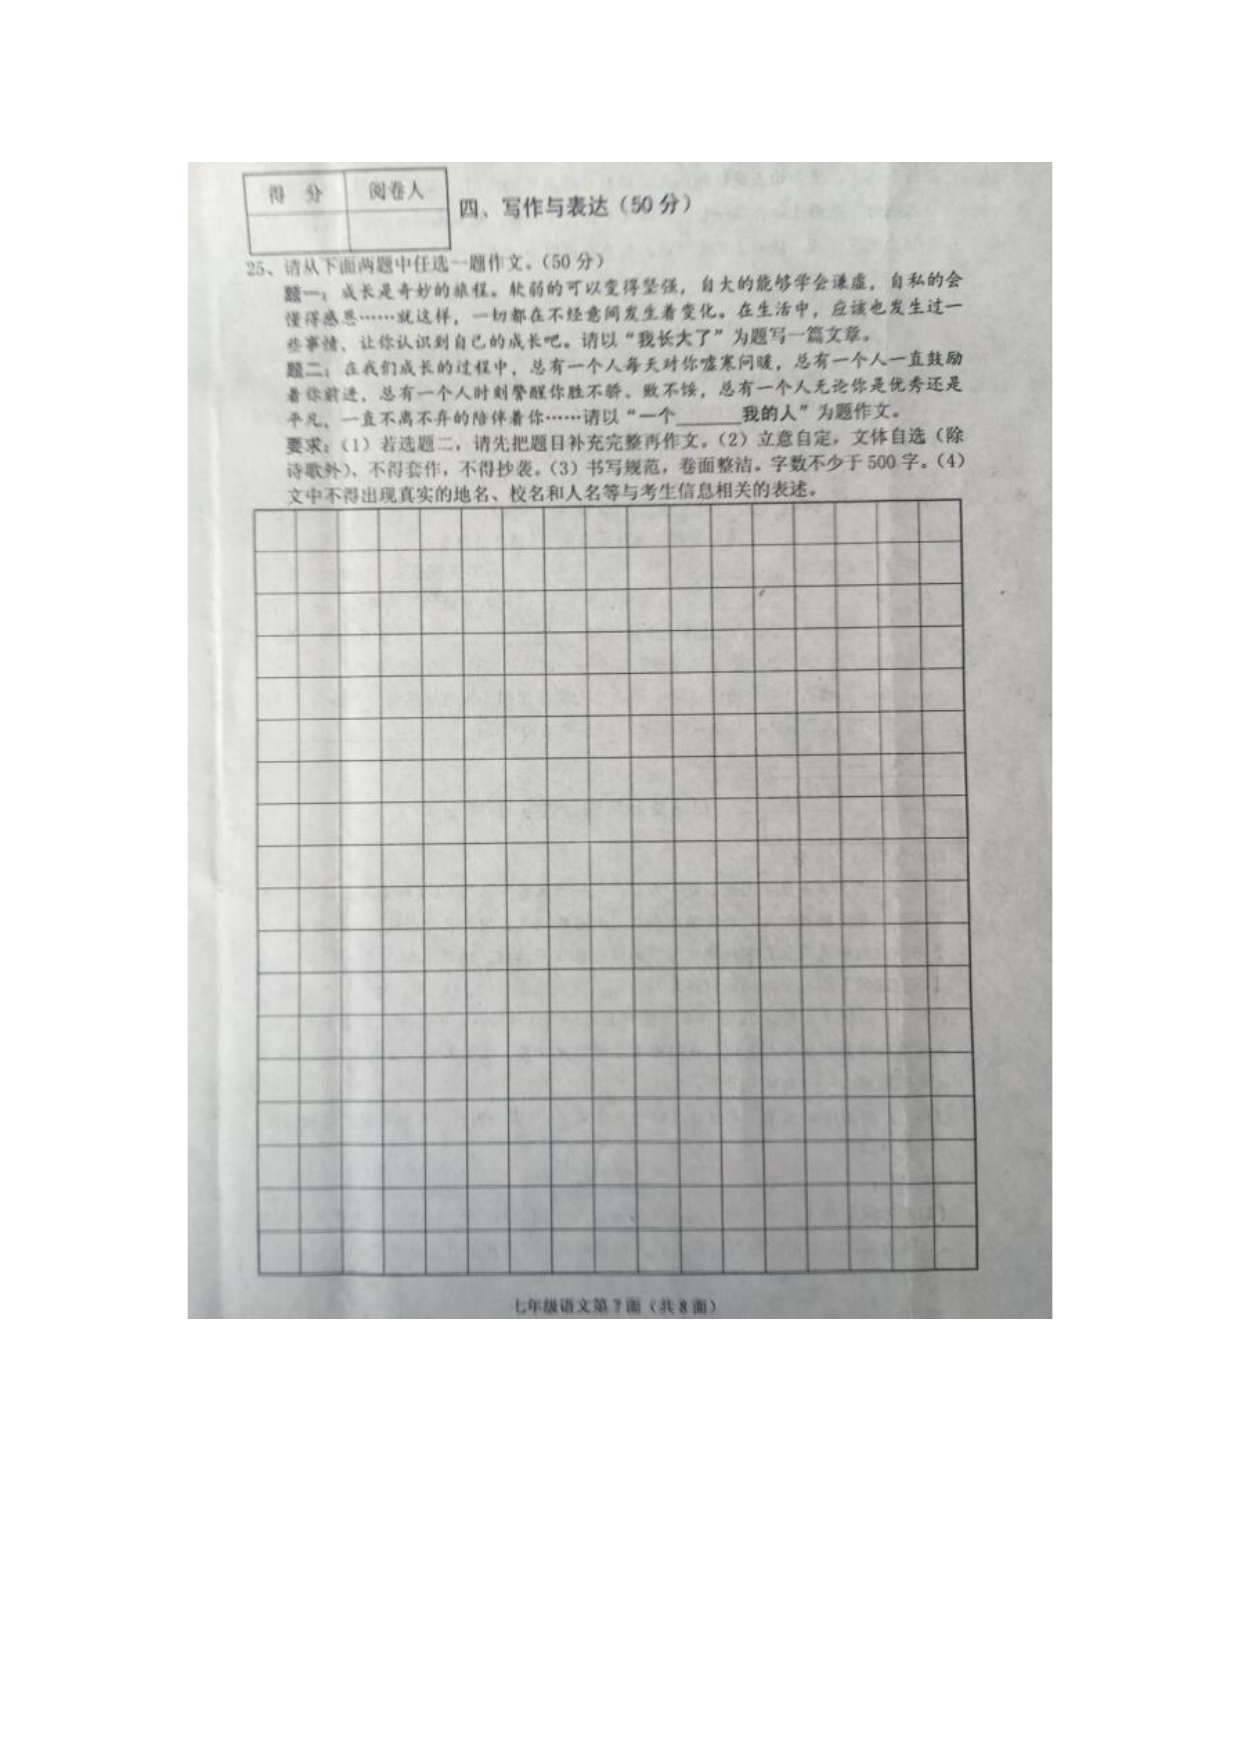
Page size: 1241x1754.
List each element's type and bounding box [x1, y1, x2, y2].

picture [187, 162, 1053, 1319]
